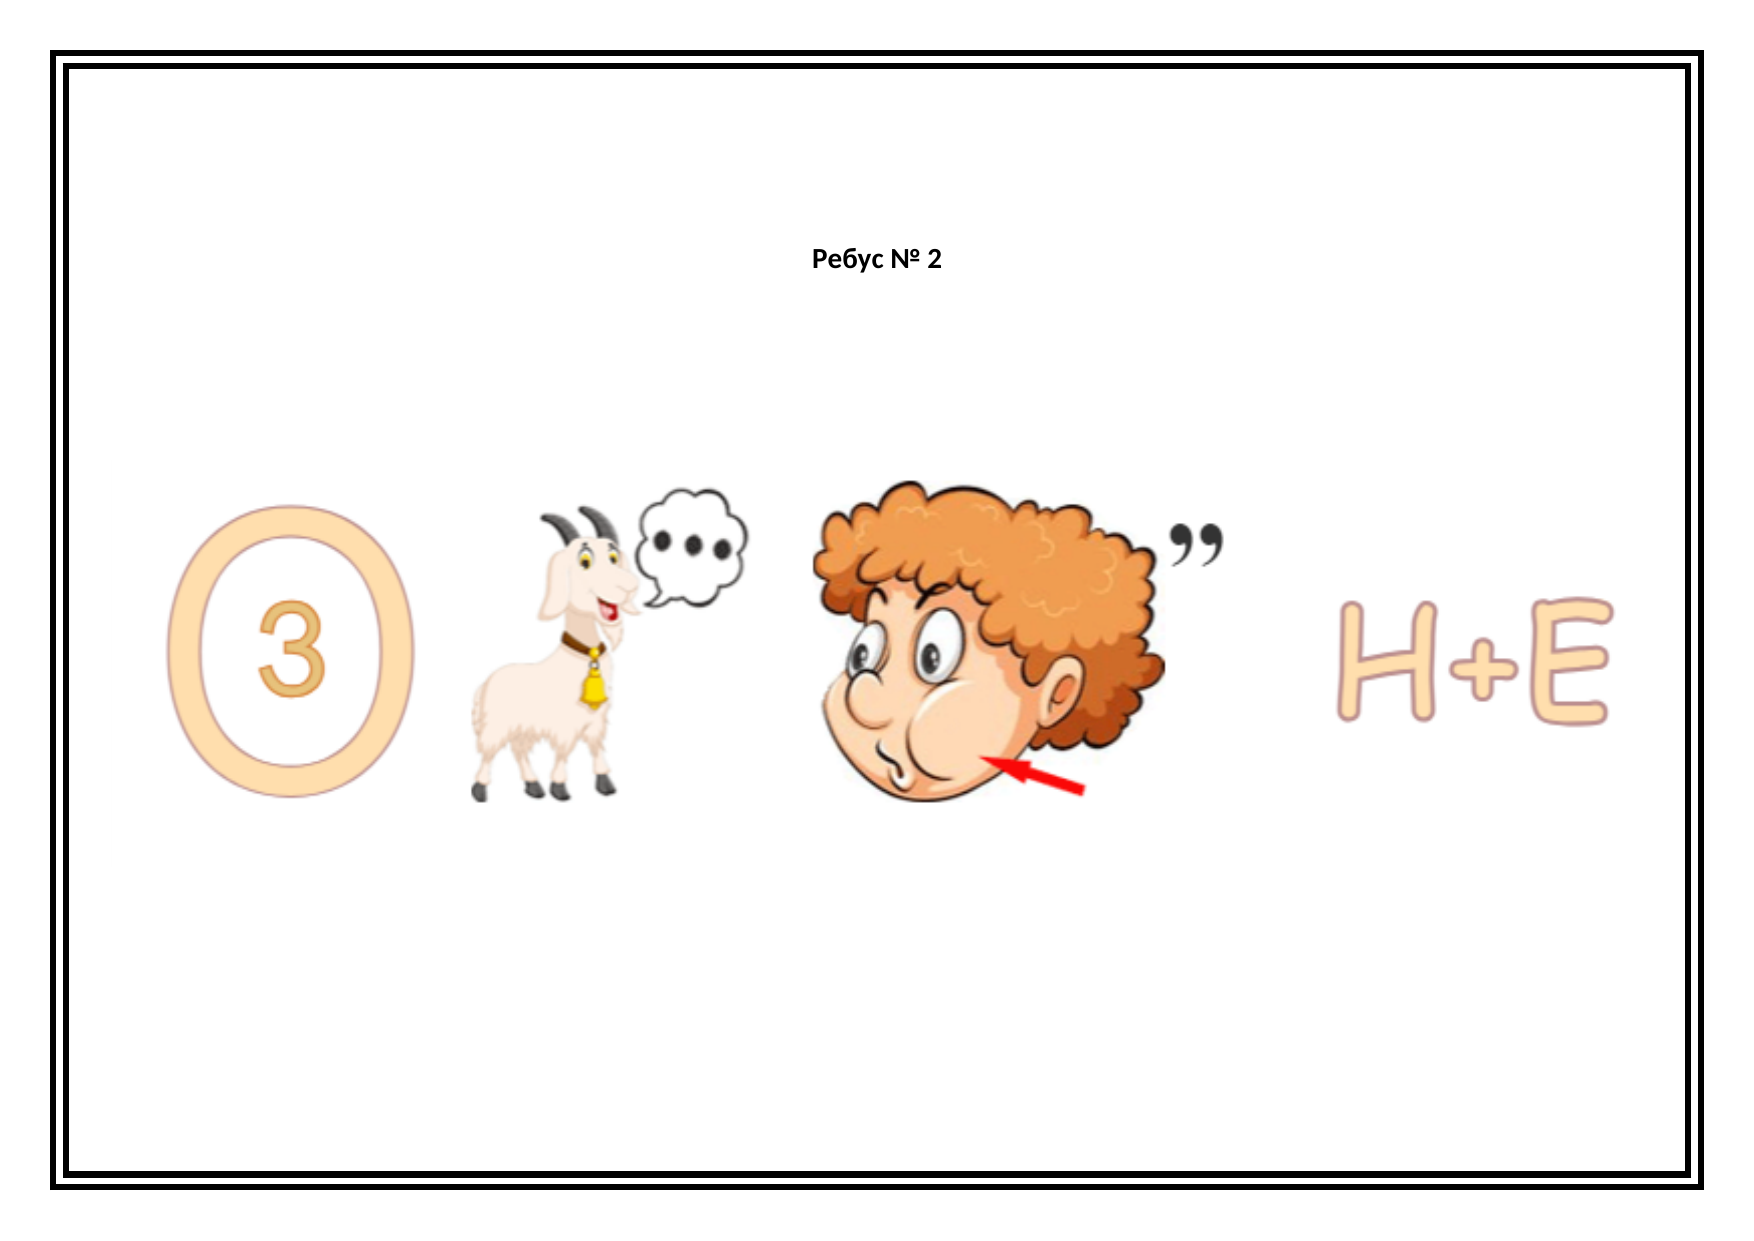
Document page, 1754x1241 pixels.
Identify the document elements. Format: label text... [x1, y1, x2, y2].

picture [110, 460, 1644, 867]
text Ребус № 2 [75, 240, 1679, 276]
